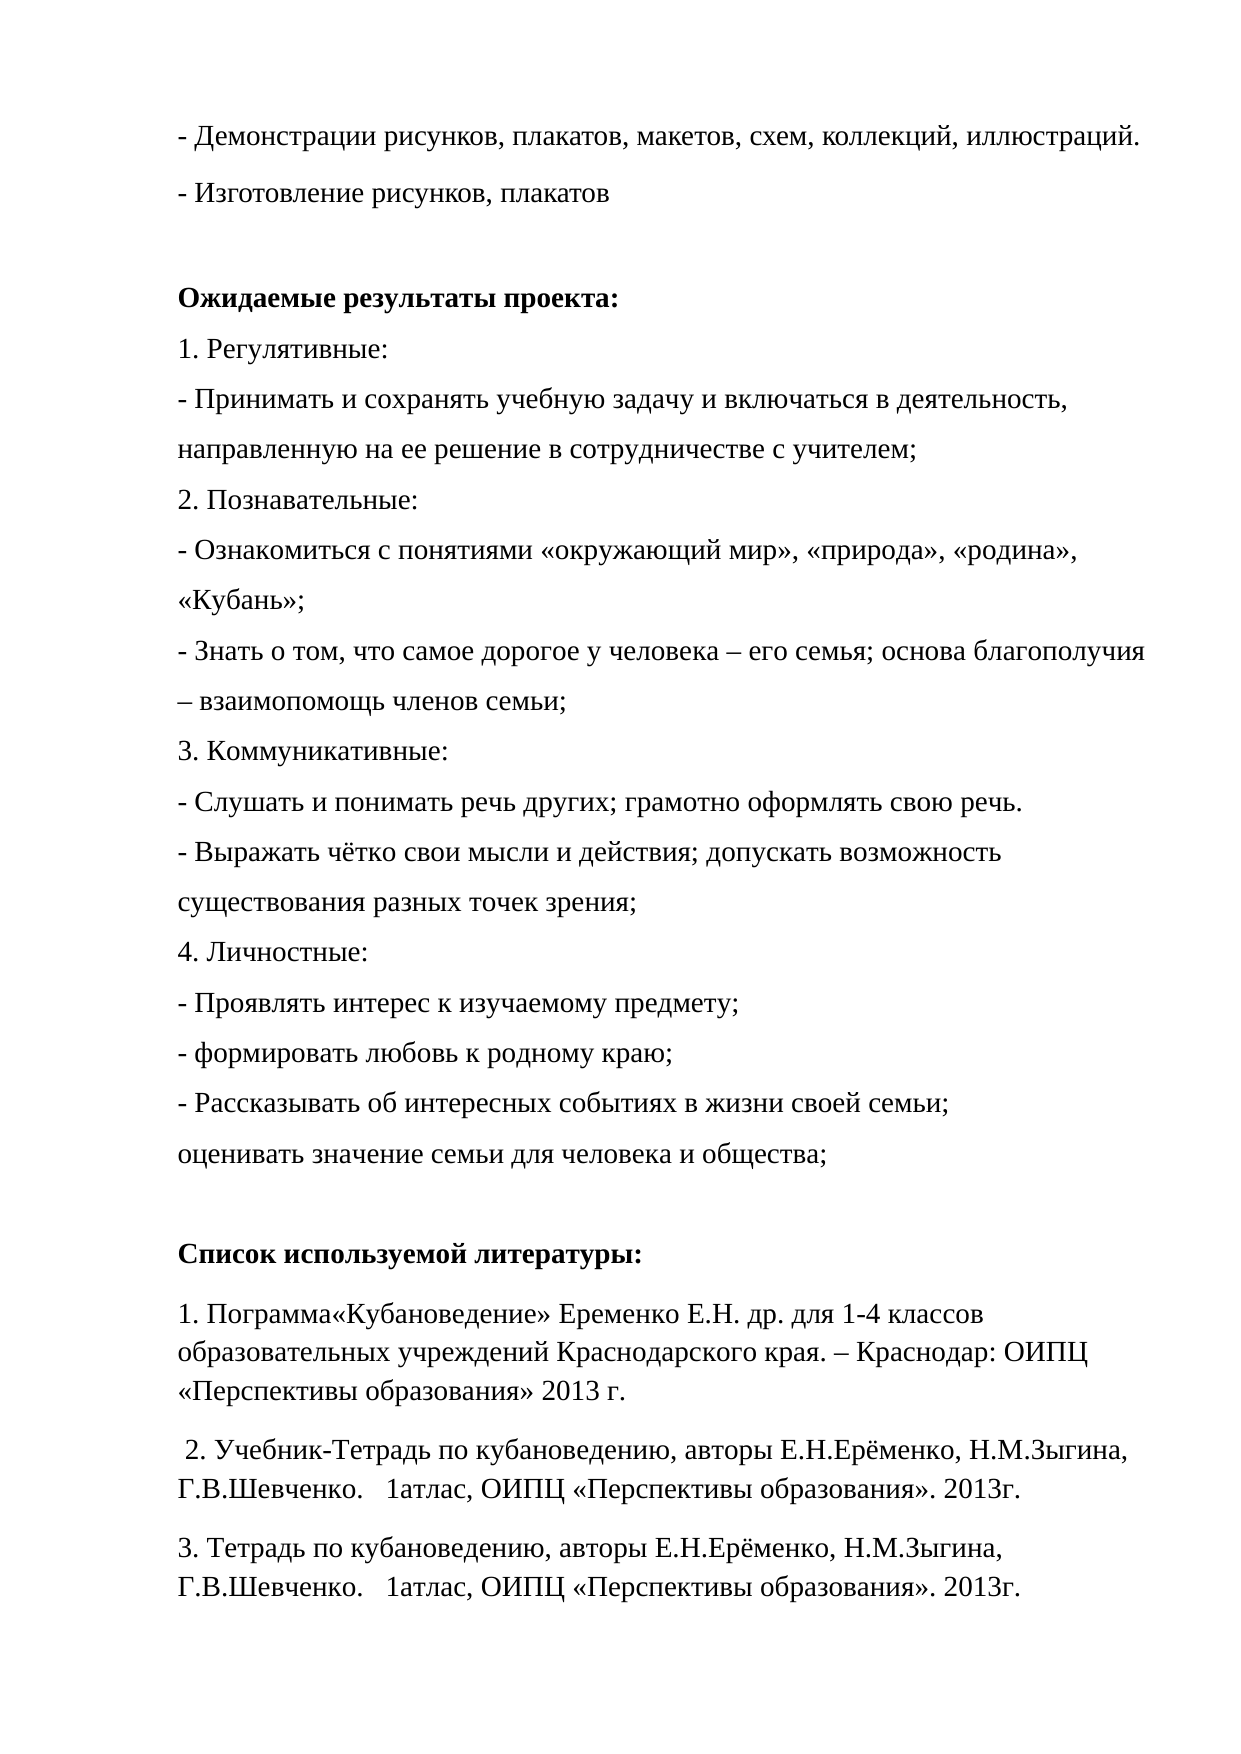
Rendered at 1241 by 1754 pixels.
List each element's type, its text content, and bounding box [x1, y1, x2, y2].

subtitle - Демонстрации рисунков, плакатов, макетов, схем, коллекций, иллюстраций. [177, 118, 1152, 152]
text 3. Тетрадь по кубановедению, авторы Е.Н.Ерёменко, Н.М.Зыгина, Г.В.Шевченко. 1атлас, ОИПЦ «Перспективы образования». 2013г. [177, 1530, 1152, 1602]
text - Принимать и сохранять учебную задачу и включаться в деятельность, направленную на ее решение в сотрудничестве с учителем; [177, 381, 1152, 465]
text 2. Познавательные: [177, 482, 1152, 515]
text - Слушать и понимать речь других; грамотно оформлять свою речь. [177, 784, 1152, 817]
text Список используемой литературы: [177, 1236, 1152, 1270]
text - формировать любовь к родному краю; [177, 1035, 1152, 1069]
text - Ознакомиться с понятиями «окружающий мир», «природа», «родина», «Кубань»; [177, 532, 1152, 616]
text 1. Регулятивные: [177, 331, 1152, 364]
text 2. Учебник-Тетрадь по кубановедению, авторы Е.Н.Ерёменко, Н.М.Зыгина, Г.В.Шевченко. 1атлас, ОИПЦ «Перспективы образования». 2013г. [177, 1432, 1152, 1504]
text - Проявлять интерес к изучаемому предмету; [177, 985, 1152, 1018]
text - Знать о том, что самое дорогое у человека – его семья; основа благополучия – взаимопомощь членов семьи; [177, 633, 1152, 717]
subtitle - Изготовление рисунков, плакатов [177, 175, 1152, 209]
text - Рассказывать об интересных событиях в жизни своей семьи; оценивать значение семьи для человека и общества; [177, 1086, 1152, 1169]
text 3. Коммуникативные: [177, 733, 1152, 767]
text Ожидаемые результаты проекта: [177, 281, 1152, 314]
text - Выражать чётко свои мысли и действия; допускать возможность существования разных точек зрения; [177, 834, 1152, 918]
text 1. Пограмма«Кубановедение» Еременко Е.Н. др. для 1-4 классов образовательных учреждений Краснодарского края. – Краснодар: ОИПЦ «Перспективы образования» 2013 г. [177, 1296, 1152, 1406]
text 4. Личностные: [177, 934, 1152, 968]
